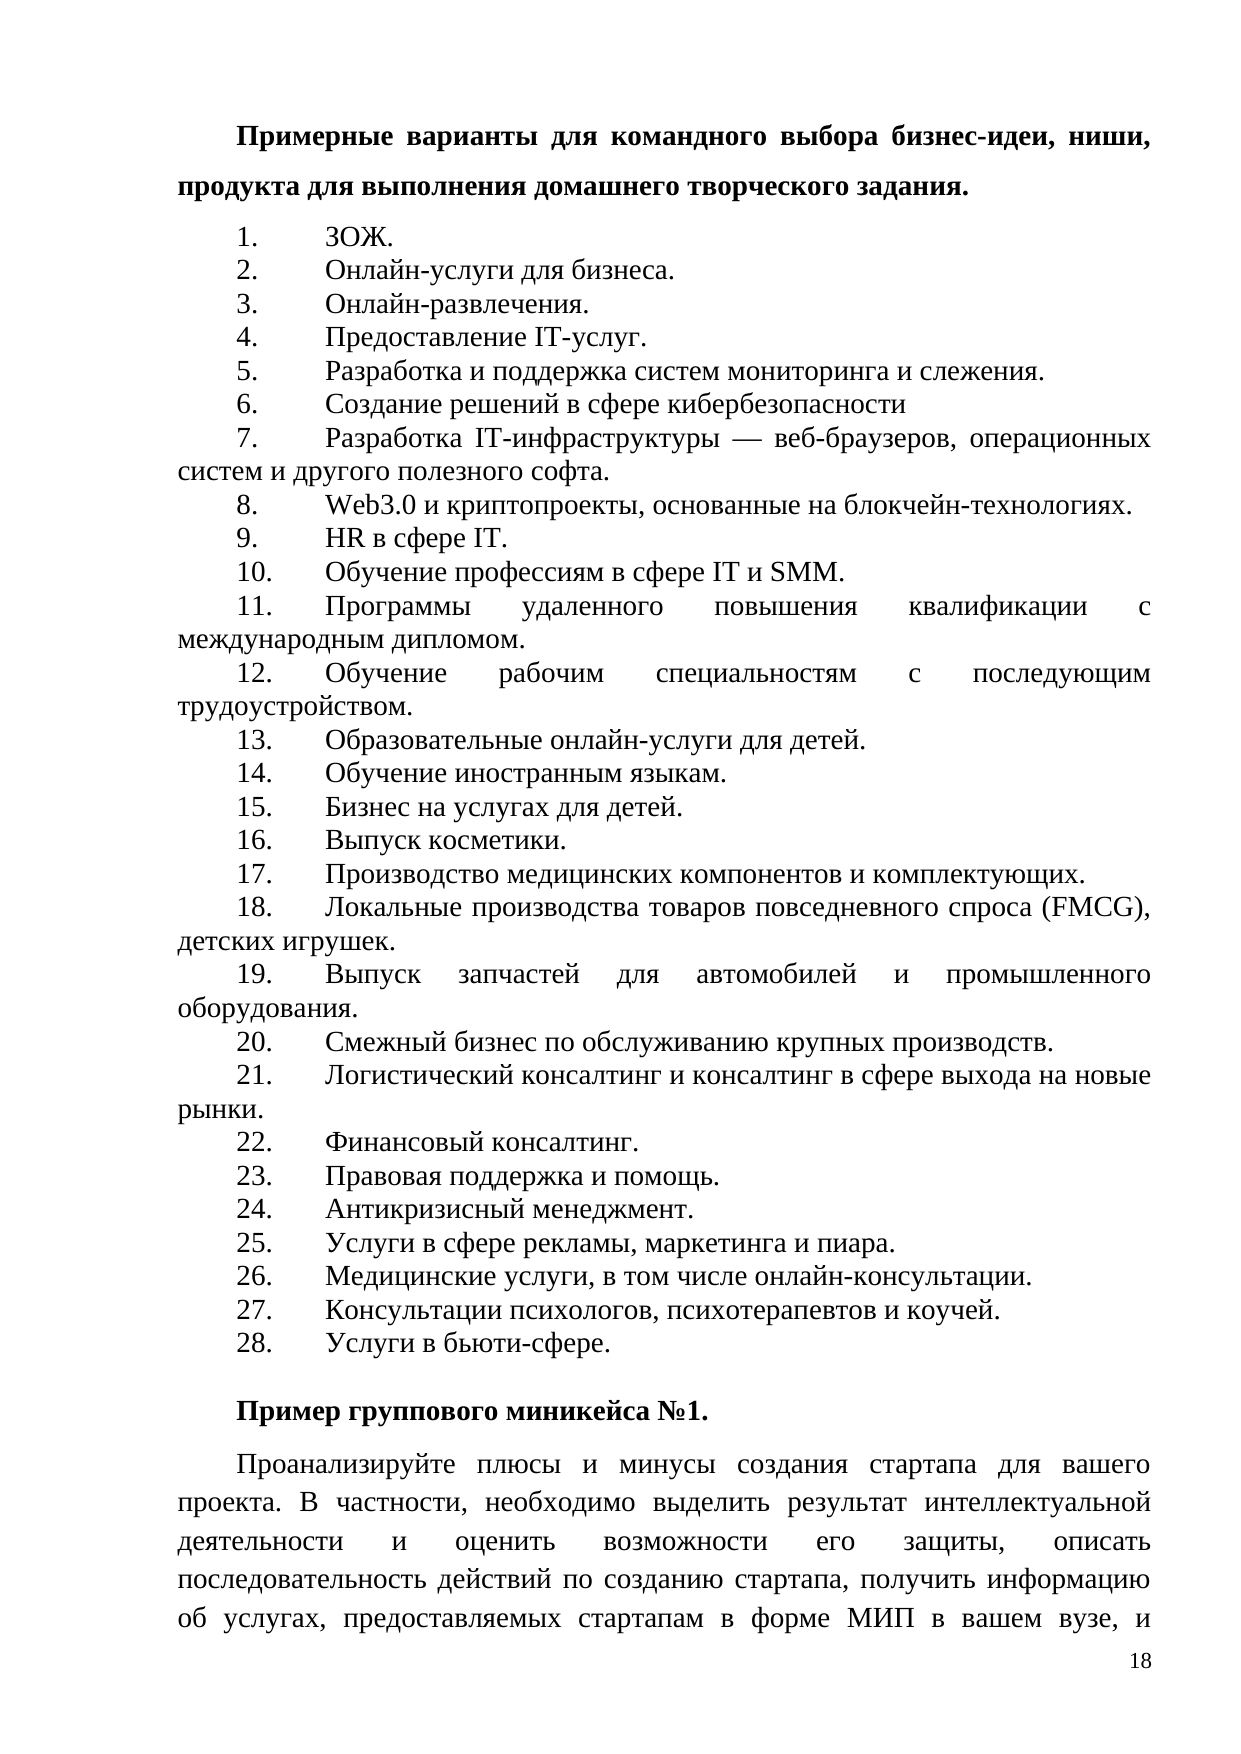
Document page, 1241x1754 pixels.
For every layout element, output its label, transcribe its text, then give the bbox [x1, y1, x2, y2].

list Предоставление IT-услуг. [177, 319, 1152, 353]
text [177, 1446, 1152, 1633]
list Производство медицинских компонентов и комплектующих. [177, 856, 1152, 889]
list Онлайн-услуги для бизнеса. [177, 252, 1152, 286]
list Выпуск запчастей для автомобилей и промышленного оборудования. [177, 957, 1152, 1024]
list Обучение рабочим специальностям с последующим трудоустройством. [177, 655, 1152, 722]
list Образовательные онлайн-услуги для детей. [177, 722, 1152, 755]
list Финансовый консалтинг. [177, 1124, 1152, 1158]
list Обучение профессиям в сфере IT и SMM. [177, 554, 1152, 588]
list HR в сфере IT. [177, 521, 1152, 554]
list Бизнес на услугах для детей. [177, 789, 1152, 822]
list Правовая поддержка и помощь. [177, 1158, 1152, 1191]
list Логистический консалтинг и консалтинг в сфере выхода на новые рынки. [177, 1057, 1152, 1124]
list Создание решений в сфере кибербезопасности [177, 386, 1152, 420]
list ЗОЖ. [177, 219, 1152, 252]
title Примерные варианты для командного выбора бизнес-идеи, ниши, продукта для выполнения домашнего творческого задания. [177, 118, 1152, 202]
list Обучение иностранным языкам. [177, 755, 1152, 789]
list Разработка IT-инфраструктуры — веб-браузеров, операционных систем и другого полезного софта. [177, 420, 1152, 487]
list Антикризисный менеджмент. [177, 1191, 1152, 1225]
text Пример группового миникейса №1. [177, 1393, 1152, 1426]
list Выпуск косметики. [177, 822, 1152, 856]
list Онлайн-развлечения. [177, 286, 1152, 319]
list Консультации психологов, психотерапевтов и коучей. [177, 1292, 1152, 1326]
list Web3.0 и криптопроекты, основанные на блокчейн-технологиях. [177, 487, 1152, 521]
list Смежный бизнес по обслуживанию крупных производств. [177, 1024, 1152, 1057]
list Медицинские услуги, в том числе онлайн-консультации. [177, 1258, 1152, 1292]
list Программы удаленного повышения квалификации с международным дипломом. [177, 588, 1152, 655]
list Разработка и поддержка систем мониторинга и слежения. [177, 353, 1152, 386]
list Услуги в бьюти-сфере. [177, 1326, 1152, 1359]
list Услуги в сфере рекламы, маркетинга и пиара. [177, 1225, 1152, 1258]
list Локальные производства товаров повседневного спроса (FMCG), детских игрушек. [177, 889, 1152, 957]
